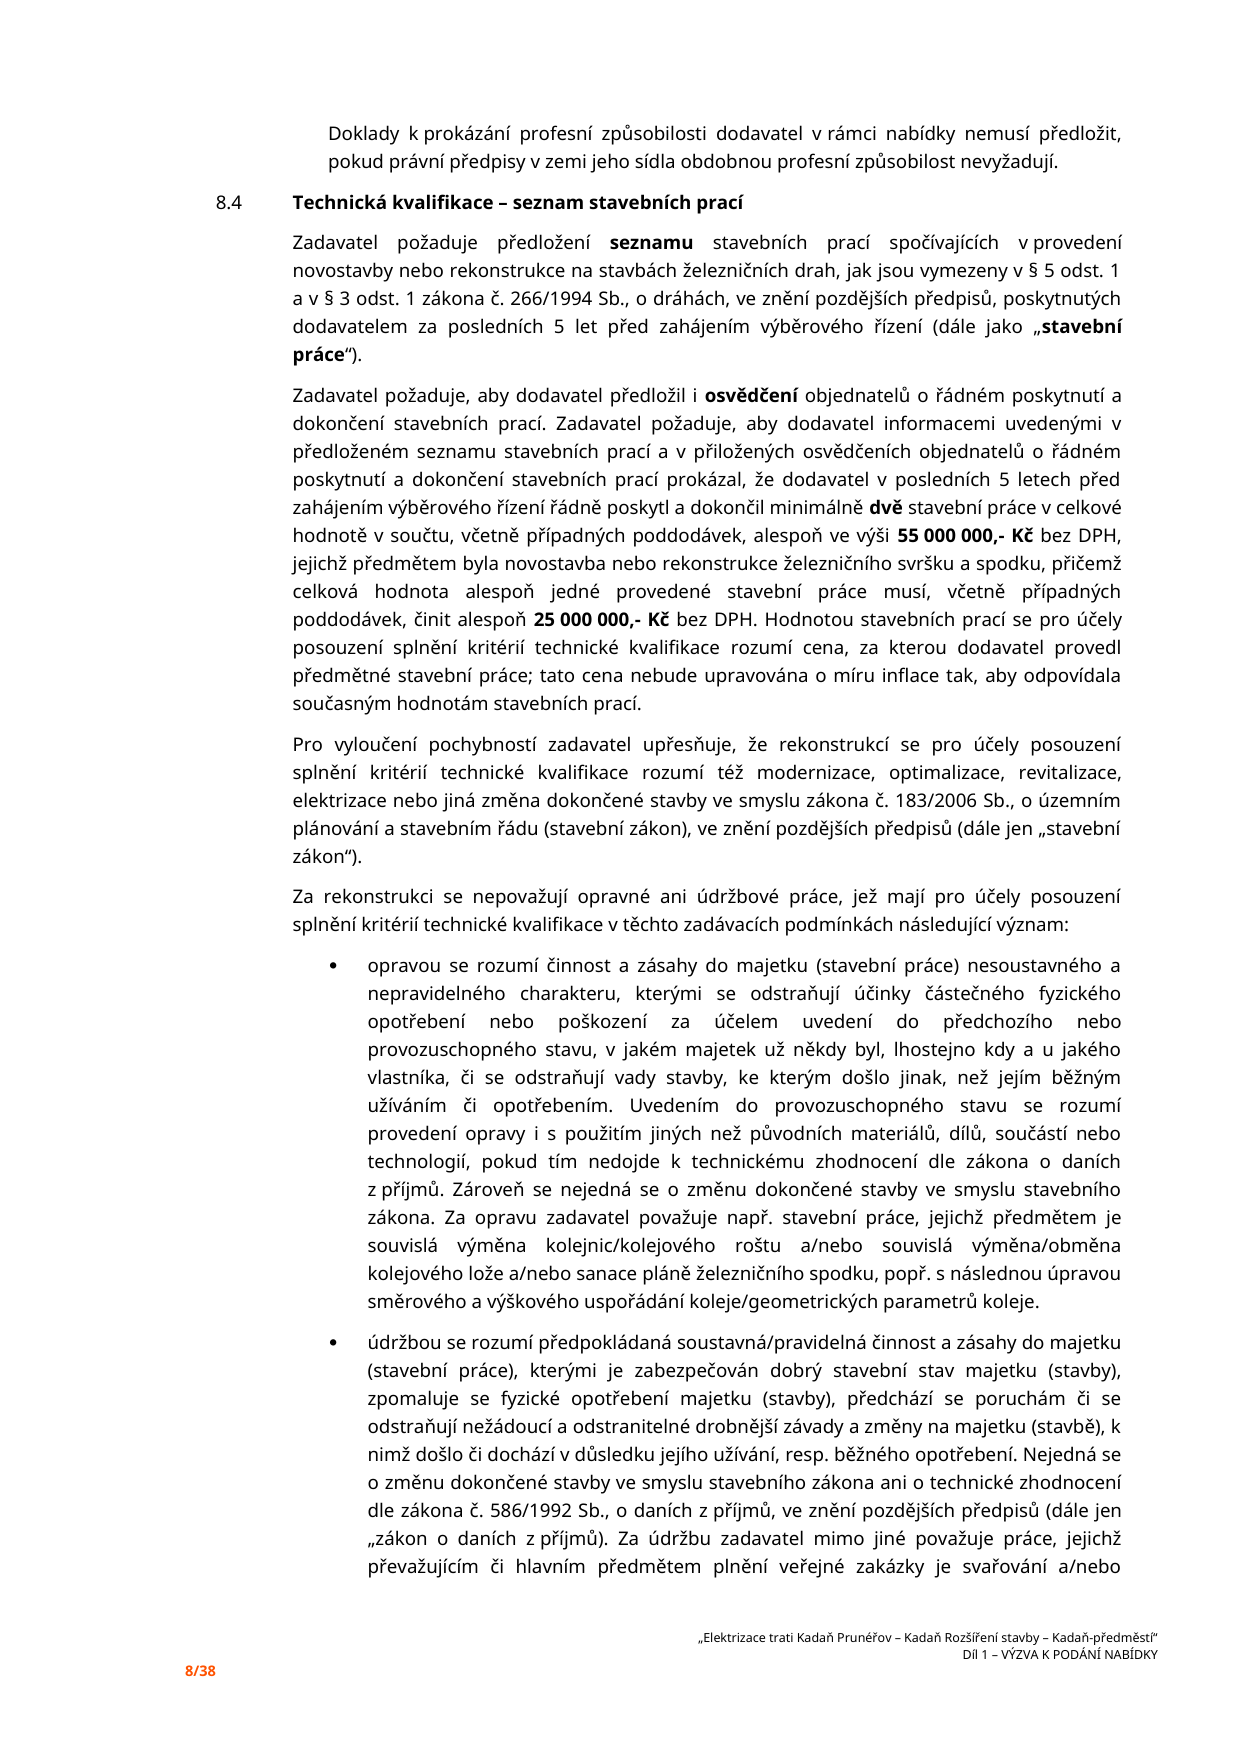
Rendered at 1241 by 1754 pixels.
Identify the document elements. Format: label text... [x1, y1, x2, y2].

text Za rekonstrukci se nepovažují opravné ani údržbové práce, jež mají pro účely posouzení splnění kritérií technické kvalifikace v těchto zadávacích podmínkách následující význam: [292, 884, 1122, 937]
text Pro vyloučení pochybností zadavatel upřesňuje, že rekonstrukcí se pro účely posouzení splnění kritérií technické kvalifikace rozumí též modernizace, optimalizace, revitalizace, elektrizace nebo jiná změna dokončené stavby ve smyslu zákona č. 183/2006 Sb., o územním plánování a stavebním řádu (stavební zákon), ve znění pozdějších předpisů (dále jen „stavební zákon“). [292, 731, 1122, 869]
text Doklady k prokázání profesní způsobilosti dodavatel v rámci nabídky nemusí předložit, pokud právní předpisy v zemi jeho sídla obdobnou profesní způsobilost nevyžadují. [328, 121, 1122, 174]
text Zadavatel požaduje, aby dodavatel předložil i osvědčení objednatelů o řádném poskytnutí a dokončení stavebních prací. Zadavatel požaduje, aby dodavatel informacemi uvedenými v předloženém seznamu stavebních prací a v přiložených osvědčeních objednatelů o řádném poskytnutí a dokončení stavebních prací prokázal, že dodavatel v posledních 5 letech před zahájením výběrového řízení řádně poskytl a dokončil minimálně dvě stavební práce v celkové hodnotě v součtu, včetně případných poddodávek, alespoň ve výši 55 000 000,- Kč bez DPH, jejichž předmětem byla novostavba nebo rekonstrukce železničního svršku a spodku, přičemž celková hodnota alespoň jedné provedené stavební práce musí, včetně případných poddodávek, činit alespoň 25 000 000,- Kč bez DPH. Hodnotou stavebních prací se pro účely posouzení splnění kritérií technické kvalifikace rozumí cena, za kterou dodavatel provedl předmětné stavební práce; tato cena nebude upravována o míru inflace tak, aby odpovídala současným hodnotám stavebních prací. [292, 382, 1122, 716]
list opravou se rozumí činnost a zásahy do majetku (stavební práce) nesoustavného a nepravidelného charakteru, kterými se odstraňují účinky částečného fyzického opotřebení nebo poškození za účelem uvedení do předchozího nebo provozuschopného stavu, v jakém majetek už někdy byl, lhostejno kdy a u jakého vlastníka, či se odstraňují vady stavby, ke kterým došlo jinak, než jejím běžným užíváním či opotřebením. Uvedením do provozuschopného stavu se rozumí provedení opravy i s použitím jiných než původních materiálů, dílů, součástí nebo technologií, pokud tím nedojde k technickému zhodnocení dle zákona o daních z příjmů. Zároveň se nejedná se o změnu dokončené stavby ve smyslu stavebního zákona. Za opravu zadavatel považuje např. stavební práce, jejichž předmětem je souvislá výměna kolejnic/kolejového roštu a/nebo souvislá výměna/obměna kolejového lože a/nebo sanace pláně železničního spodku, popř. s následnou úpravou směrového a výškového uspořádání koleje/geometrických parametrů koleje. [330, 952, 1122, 1314]
text Zadavatel požaduje předložení seznamu stavebních prací spočívajících v provedení novostavby nebo rekonstrukce na stavbách železničních drah, jak jsou vymezeny v § 5 odst. 1 a v § 3 odst. 1 zákona č. 266/1994 Sb., o dráhách, ve znění pozdějších předpisů, poskytnutých dodavatelem za posledních 5 let před zahájením výběrového řízení (dále jako „stavební práce“). [292, 230, 1122, 367]
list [330, 1329, 1122, 1579]
text Technická kvalifikace – seznam stavebních prací [216, 189, 1122, 215]
